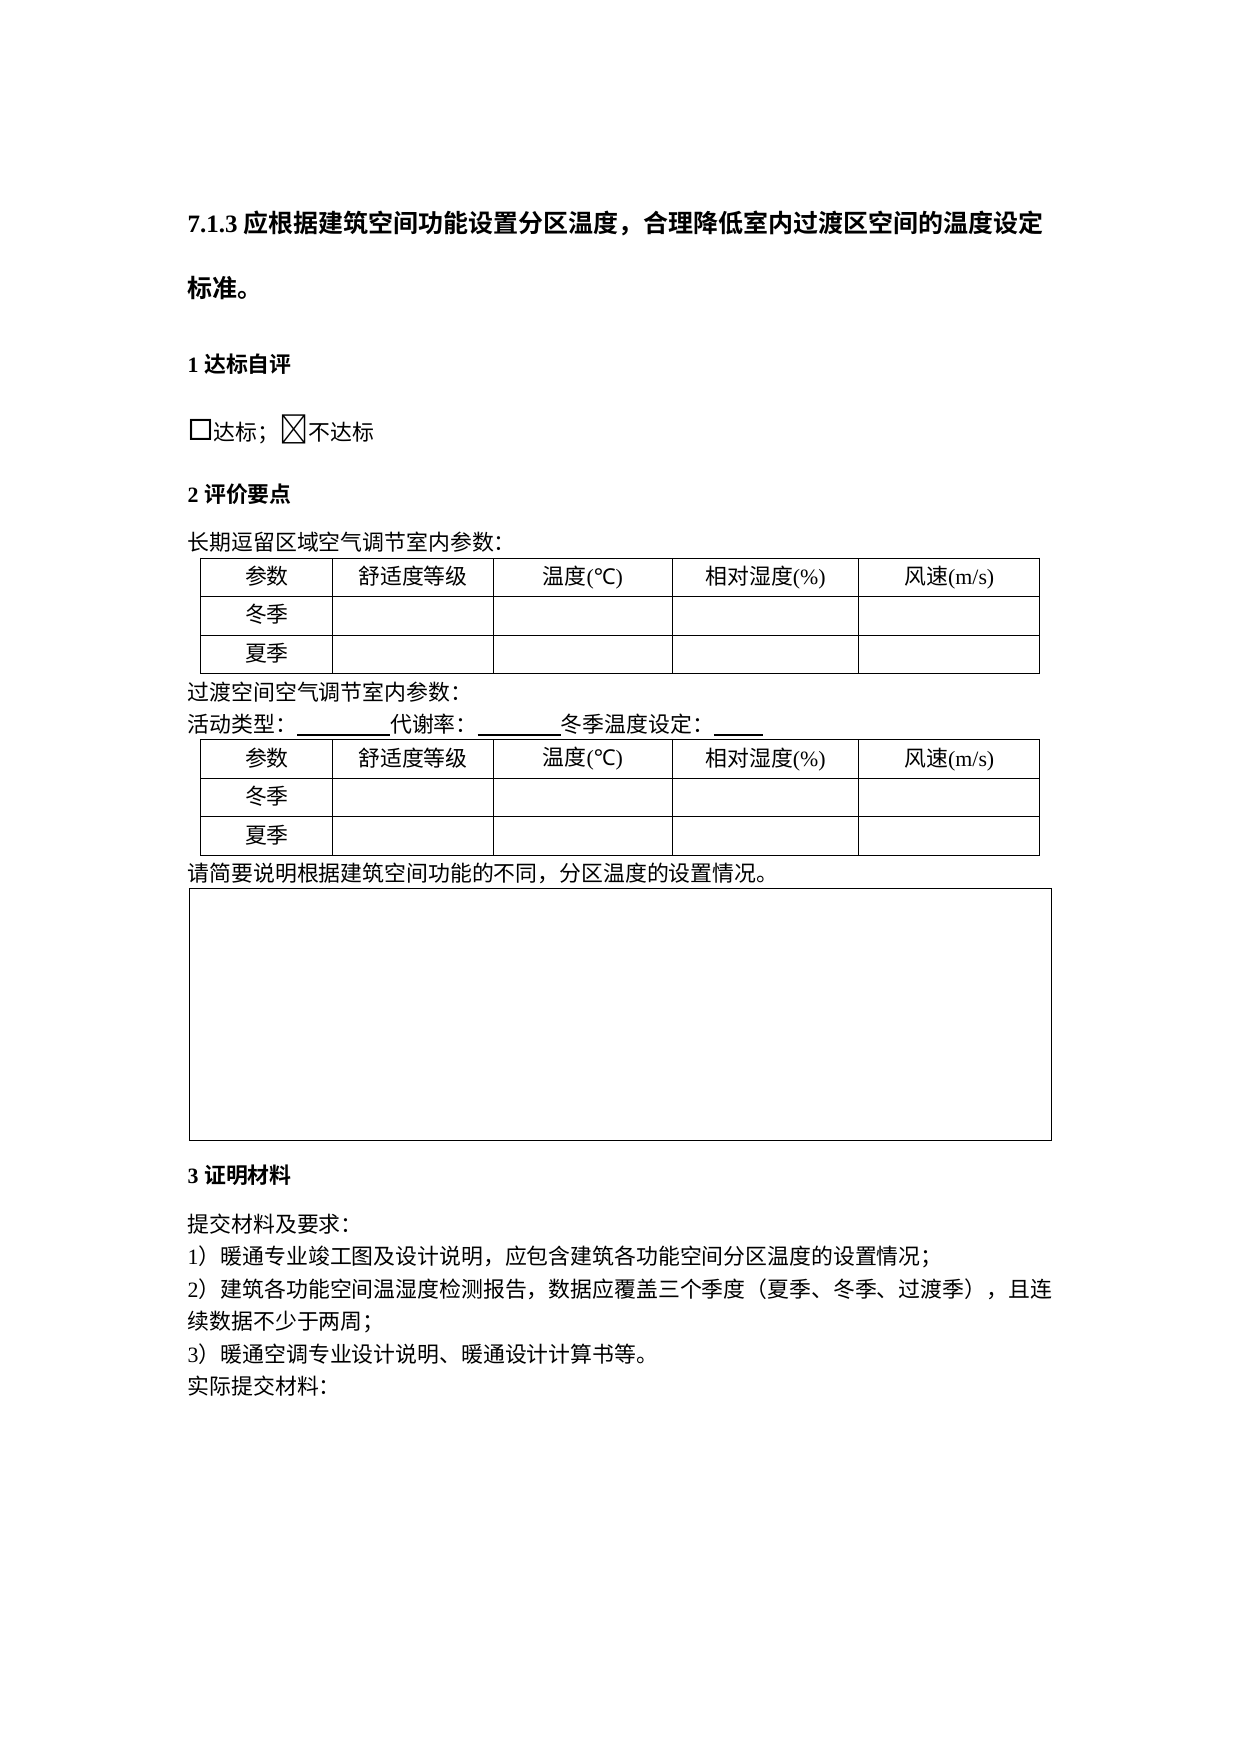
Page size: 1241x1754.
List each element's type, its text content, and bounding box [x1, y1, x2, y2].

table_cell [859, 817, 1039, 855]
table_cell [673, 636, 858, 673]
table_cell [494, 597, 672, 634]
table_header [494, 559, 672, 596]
text 过渡空间空气调节室内参数： [187, 674, 1053, 707]
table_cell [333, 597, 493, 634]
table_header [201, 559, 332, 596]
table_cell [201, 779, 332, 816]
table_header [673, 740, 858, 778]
text 实际提交材料： [187, 1369, 1053, 1401]
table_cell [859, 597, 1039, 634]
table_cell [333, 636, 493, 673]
text 2 评价要点 [187, 476, 1053, 509]
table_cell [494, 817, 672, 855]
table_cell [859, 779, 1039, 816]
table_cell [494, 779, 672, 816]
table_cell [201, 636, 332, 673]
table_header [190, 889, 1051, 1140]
text 达标；不达标 [187, 395, 1053, 460]
text 长期逗留区域空气调节室内参数： [187, 525, 1053, 557]
text 1 达标自评 [187, 346, 1053, 379]
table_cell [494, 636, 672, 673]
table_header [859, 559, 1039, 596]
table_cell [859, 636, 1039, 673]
text 3 证明材料 [187, 1158, 1053, 1190]
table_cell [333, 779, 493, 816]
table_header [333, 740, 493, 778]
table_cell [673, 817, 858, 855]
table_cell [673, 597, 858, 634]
text 3）暖通空调专业设计说明、暖通设计计算书等。 [187, 1336, 1053, 1369]
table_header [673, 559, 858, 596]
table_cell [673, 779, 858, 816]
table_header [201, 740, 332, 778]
text 提交材料及要求： [187, 1206, 1053, 1239]
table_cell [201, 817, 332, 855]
text 请简要说明根据建筑空间功能的不同，分区温度的设置情况。 [187, 856, 1053, 888]
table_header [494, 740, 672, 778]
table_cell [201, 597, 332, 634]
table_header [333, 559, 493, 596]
text 2）建筑各功能空间温湿度检测报告，数据应覆盖三个季度（夏季、冬季、过渡季），且连续数据不少于两周； [187, 1271, 1053, 1336]
subtitle 7.1.3 应根据建筑空间功能设置分区温度，合理降低室内过渡区空间的温度设定标准。 [187, 189, 1053, 319]
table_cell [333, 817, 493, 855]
text 活动类型： 代谢率： 冬季温度设定： [187, 707, 1053, 739]
text 1）暖通专业竣工图及设计说明，应包含建筑各功能空间分区温度的设置情况； [187, 1239, 1053, 1271]
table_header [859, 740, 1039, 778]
